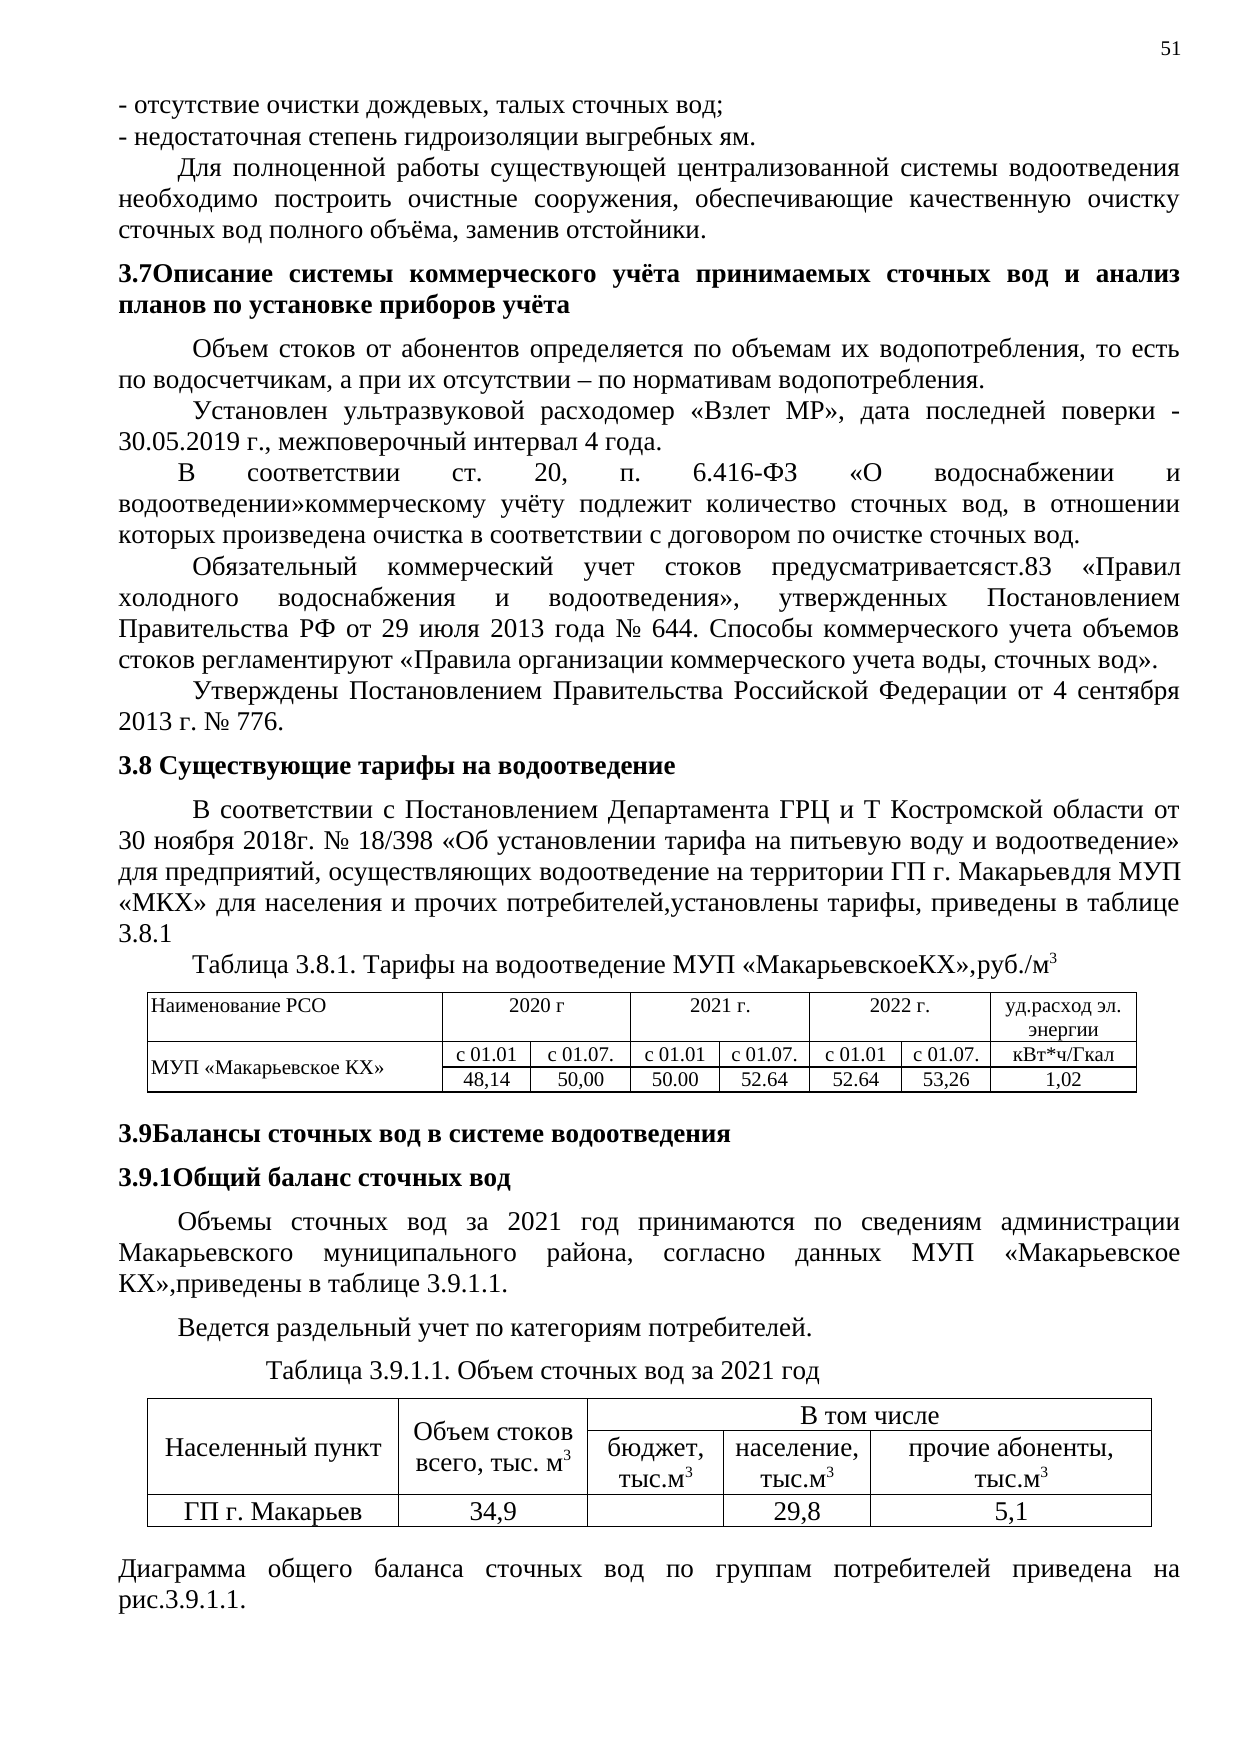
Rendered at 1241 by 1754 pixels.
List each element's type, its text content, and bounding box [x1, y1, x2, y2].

text Объем стоков от абонентов определяется по объемам их водопотребления, то есть по водосчетчикам, а при их отсутствии – по нормативам водопотребления. [118, 332, 1181, 394]
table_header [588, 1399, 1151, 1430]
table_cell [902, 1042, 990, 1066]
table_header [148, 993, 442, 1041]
text Объемы сточных вод за 2021 год принимаются по сведениям администрации Макарьевского муниципального района, согласно данных МУП «Макарьевское КХ»,приведены в таблице 3.9.1.1. [118, 1205, 1181, 1298]
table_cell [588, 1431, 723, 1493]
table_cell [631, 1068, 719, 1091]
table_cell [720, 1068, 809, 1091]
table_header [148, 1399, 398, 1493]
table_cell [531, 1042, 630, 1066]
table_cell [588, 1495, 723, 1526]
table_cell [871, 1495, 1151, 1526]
text Таблица 3.9.1.1. Объем сточных вод за 2021 год [118, 1354, 1181, 1386]
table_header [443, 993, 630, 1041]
text 3.8 Существующие тарифы на водоотведение [118, 749, 1181, 780]
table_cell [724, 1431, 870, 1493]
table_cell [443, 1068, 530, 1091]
text Обязательный коммерческий учет стоков предусматриваетсяст.83 «Правил холодного водоснабжения и водоотведения», утвержденных Постановлением Правительства РФ от 29 июля 2013 года № 644. Способы коммерческого учета объемов стоков регламентируют «Правила организации коммерческого учета воды, сточных вод». [118, 550, 1181, 674]
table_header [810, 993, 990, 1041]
text 3.9Балансы сточных вод в системе водоотведения [118, 1117, 1181, 1149]
text Диаграмма общего баланса сточных вод по группам потребителей приведена на рис.3.9.1.1. [118, 1552, 1181, 1614]
text В соответствии с Постановлением Департамента ГРЦ и Т Костромской области от 30 ноября 2018г. № 18/398 «Об установлении тарифа на питьевую воду и водоотведение» для предприятий, осуществляющих водоотведение на территории ГП г. Макарьевдля МУП «МКХ» для населения и прочих потребителей,установлены тарифы, приведены в таблице 3.8.1 [118, 793, 1181, 948]
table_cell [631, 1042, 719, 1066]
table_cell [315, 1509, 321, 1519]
text Установлен ультразвуковой расходомер «Взлет МР», дата последней поверки - 30.05.2019 г., межповерочный интервал 4 года. [118, 394, 1181, 456]
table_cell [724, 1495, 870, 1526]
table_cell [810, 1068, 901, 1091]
text Ведется раздельный учет по категориям потребителей. [118, 1311, 1181, 1342]
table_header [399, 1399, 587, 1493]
text В соответствии ст. 20, п. 6.416-ФЗ «О водоснабжении и водоотведении»коммерческому учёту подлежит количество сточных вод, в отношении которых произведена очистка в соответствии с договором по очистке сточных вод. [118, 456, 1181, 550]
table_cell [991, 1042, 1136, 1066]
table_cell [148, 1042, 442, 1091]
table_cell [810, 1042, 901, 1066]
text - отсутствие очистки дождевых, талых сточных вод; [118, 89, 1181, 120]
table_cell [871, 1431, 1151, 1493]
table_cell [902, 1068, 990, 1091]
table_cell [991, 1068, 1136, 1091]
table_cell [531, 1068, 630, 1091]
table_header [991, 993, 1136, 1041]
text 3.9.1Общий баланс сточных вод [118, 1161, 1181, 1192]
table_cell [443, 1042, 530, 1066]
text Утверждены Постановлением Правительства Российской Федерации от 4 сентября 2013 г. № 776. [118, 674, 1181, 737]
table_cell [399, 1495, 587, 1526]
text Таблица 3.8.1. Тарифы на водоотведение МУП «МакарьевскоеКХ»,руб./м3 [118, 948, 1181, 979]
text Для полноценной работы существующей централизованной системы водоотведения необходимо построить очистные сооружения, обеспечивающие качественную очистку сточных вод полного объёма, заменив отстойники. [118, 151, 1181, 244]
text - недостаточная степень гидроизоляции выгребных ям. [118, 120, 1181, 151]
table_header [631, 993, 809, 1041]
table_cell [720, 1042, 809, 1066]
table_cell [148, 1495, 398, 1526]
text 3.7Описание системы коммерческого учёта принимаемых сточных вод и анализ планов по установке приборов учёта [118, 257, 1181, 319]
